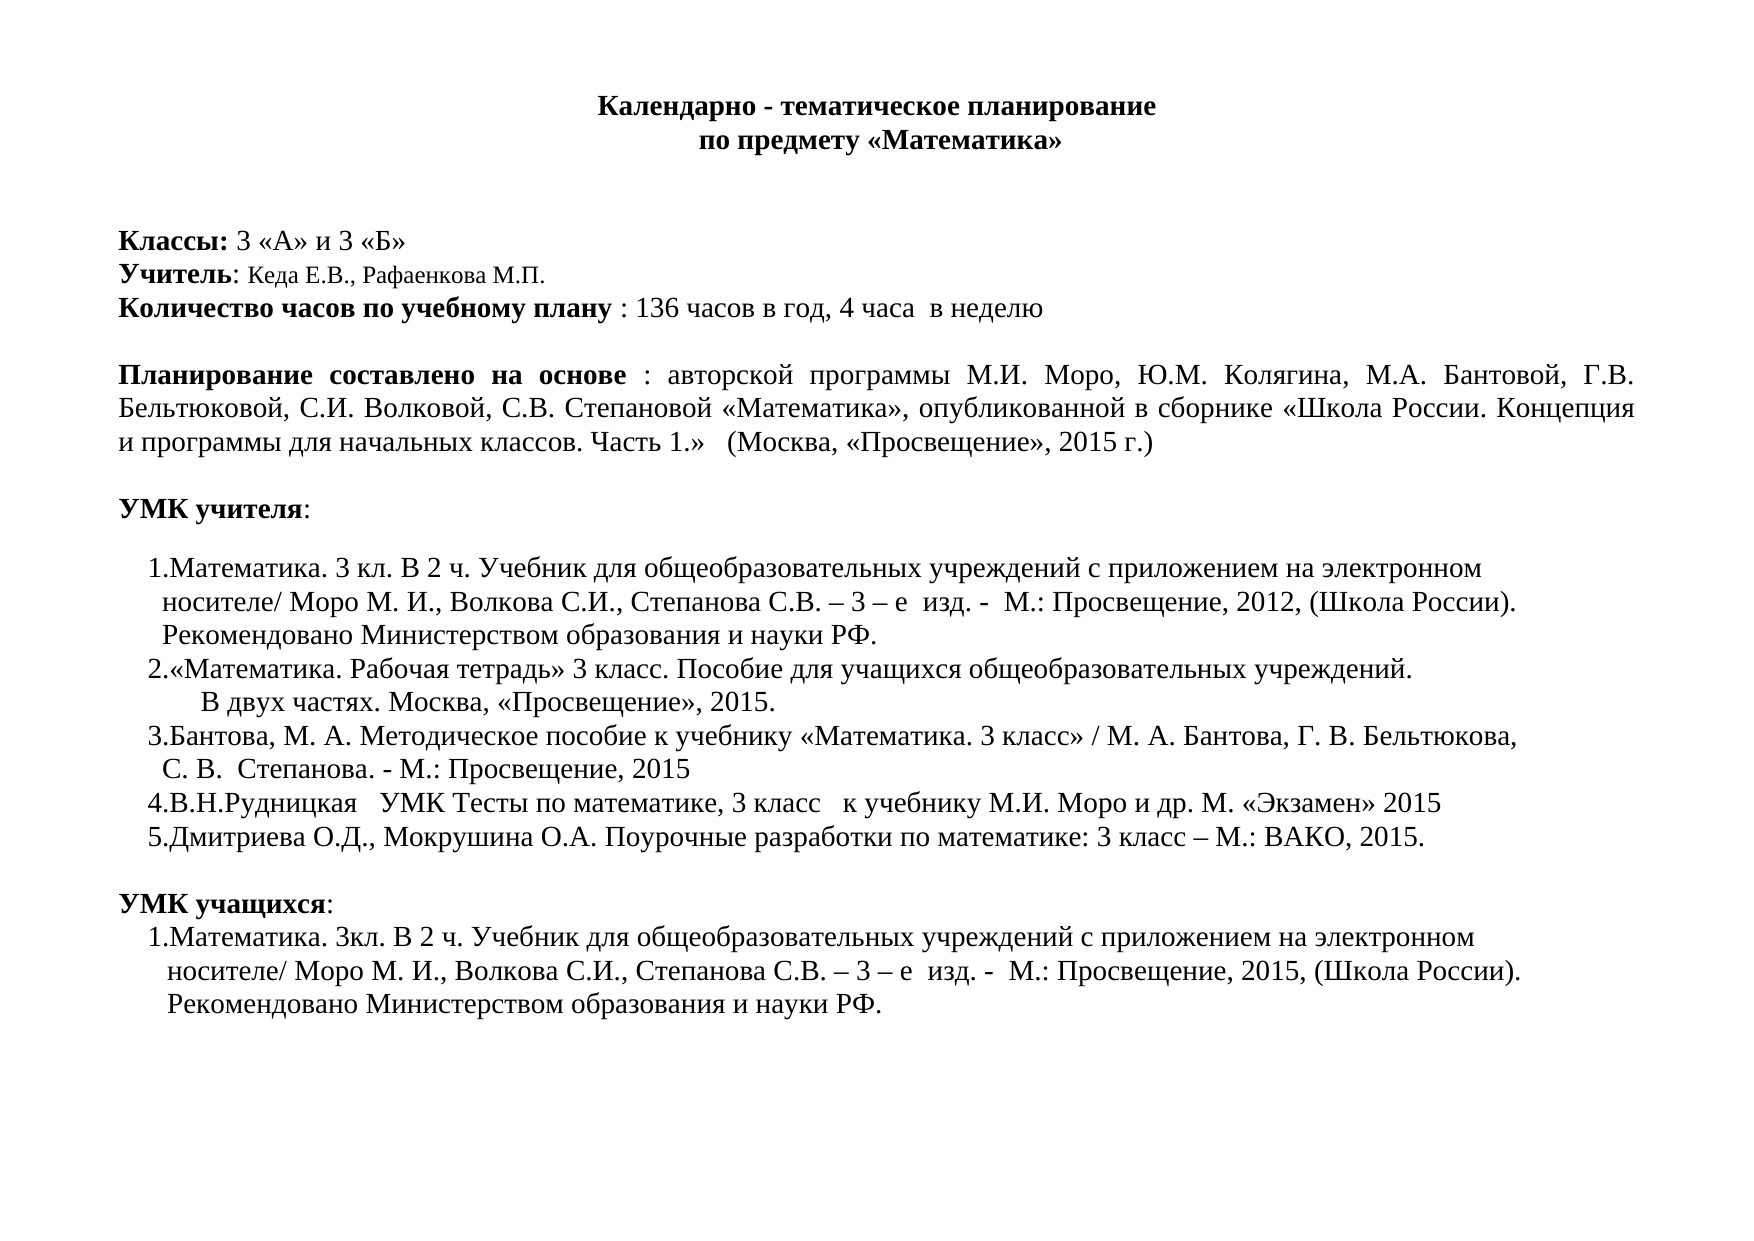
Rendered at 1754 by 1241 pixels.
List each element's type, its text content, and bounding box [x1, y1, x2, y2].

text УМК учителя: [118, 491, 1636, 524]
text Количество часов по учебному плану : 136 часов в год, 4 часа в неделю [118, 290, 1636, 323]
text 2.«Математика. Рабочая тетрадь» 3 класс. Пособие для учащихся общеобразовательных учреждений. [118, 651, 1636, 684]
text Рекомендовано Министерством образования и науки РФ. [118, 617, 1636, 651]
text Классы: 3 «А» и 3 «Б» [118, 223, 1636, 256]
text 1.Математика. 3кл. В 2 ч. Учебник для общеобразовательных учреждений с приложением на электронном [118, 919, 1636, 953]
text носителе/ Моро М. И., Волкова С.И., Степанова С.В. – 3 – е изд. - М.: Просвещение, 2015, (Школа России). [118, 953, 1636, 986]
text носителе/ Моро М. И., Волкова С.И., Степанова С.В. – 3 – е изд. - М.: Просвещение, 2012, (Школа России). [118, 584, 1636, 617]
text 5.Дмитриева О.Д., Мокрушина О.А. Поурочные разработки по математике: 3 класс – М.: ВАКО, 2015. [118, 819, 1636, 852]
text 4.В.Н.Рудницкая УМК Тесты по математике, 3 класс к учебнику М.И. Моро и др. М. «Экзамен» 2015 [118, 785, 1636, 819]
text УМК учащихся: [118, 886, 1636, 919]
text 3.Бантова, М. А. Методическое пособие к учебнику «Математика. 3 класс» / М. А. Бантова, Г. В. Бельтюкова, [118, 718, 1636, 752]
text Рекомендовано Министерством образования и науки РФ. [118, 986, 1636, 1020]
text по предмету «Математика» [118, 122, 1636, 156]
text С. В. Степанова. - М.: Просвещение, 2015 [118, 752, 1636, 785]
text 1.Математика. 3 кл. В 2 ч. Учебник для общеобразовательных учреждений с приложением на электронном [118, 550, 1636, 584]
text Планирование составлено на основе : авторской программы М.И. Моро, Ю.М. Колягина, М.А. Бантовой, Г.В. Бельтюковой, С.И. Волковой, С.В. Степановой «Математика», опубликованной в сборнике «Школа России. Концепция и программы для начальных классов. Часть 1.» (Москва, «Просвещение», 2015 г.) [118, 357, 1636, 457]
text Календарно - тематическое планирование [118, 88, 1636, 122]
text Учитель: Кеда Е.В., Рафаенкова М.П. [118, 256, 1636, 290]
list В двух частях. Москва, «Просвещение», 2015. [193, 684, 1636, 718]
